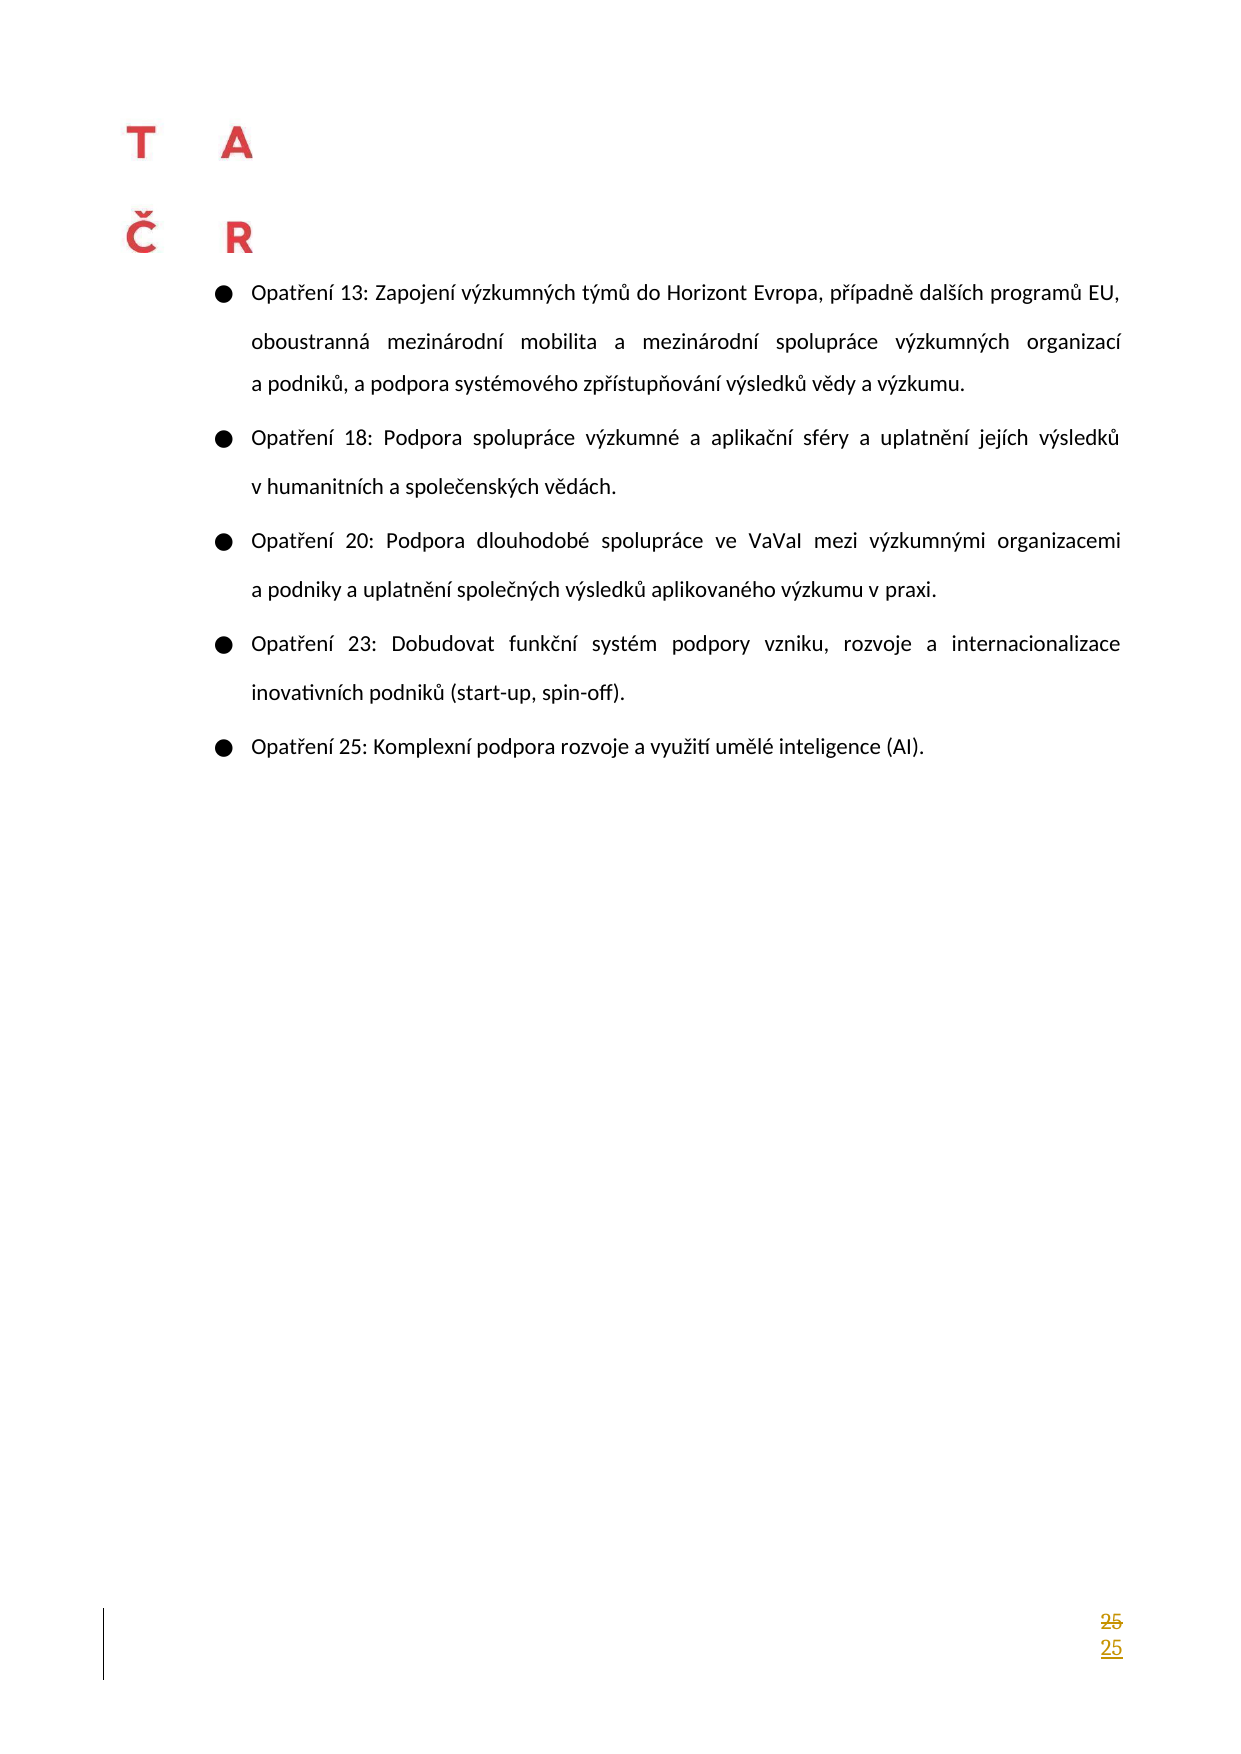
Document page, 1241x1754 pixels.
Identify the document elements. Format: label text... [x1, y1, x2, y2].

list Opatření 18: Podpora spolupráce výzkumné a aplikační sféry a uplatnění jejích výsledků v humanitních a společenských vědách. [213, 411, 1122, 500]
picture [0, 0, 253, 253]
list Opatření 13: Zapojení výzkumných týmů do Horizont Evropa, případně dalších programů EU, oboustranná mezinárodní mobilita a mezinárodní spolupráce výzkumných organizací a podniků, a podpora systémového zpřístupňování výsledků vědy a výzkumu. [213, 213, 1122, 397]
list Opatření 20: Podpora dlouhodobé spolupráce ve VaVaI mezi výzkumnými organizacemi a podniky a uplatnění společných výsledků aplikovaného výzkumu v praxi. [213, 514, 1122, 603]
list Opatření 25: Komplexní podpora rozvoje a využití umělé inteligence (AI). [213, 720, 1122, 767]
list Opatření 23: Dobudovat funkční systém podpory vzniku, rozvoje a internacionalizace inovativních podniků (start-up, spin-off). [213, 617, 1122, 706]
